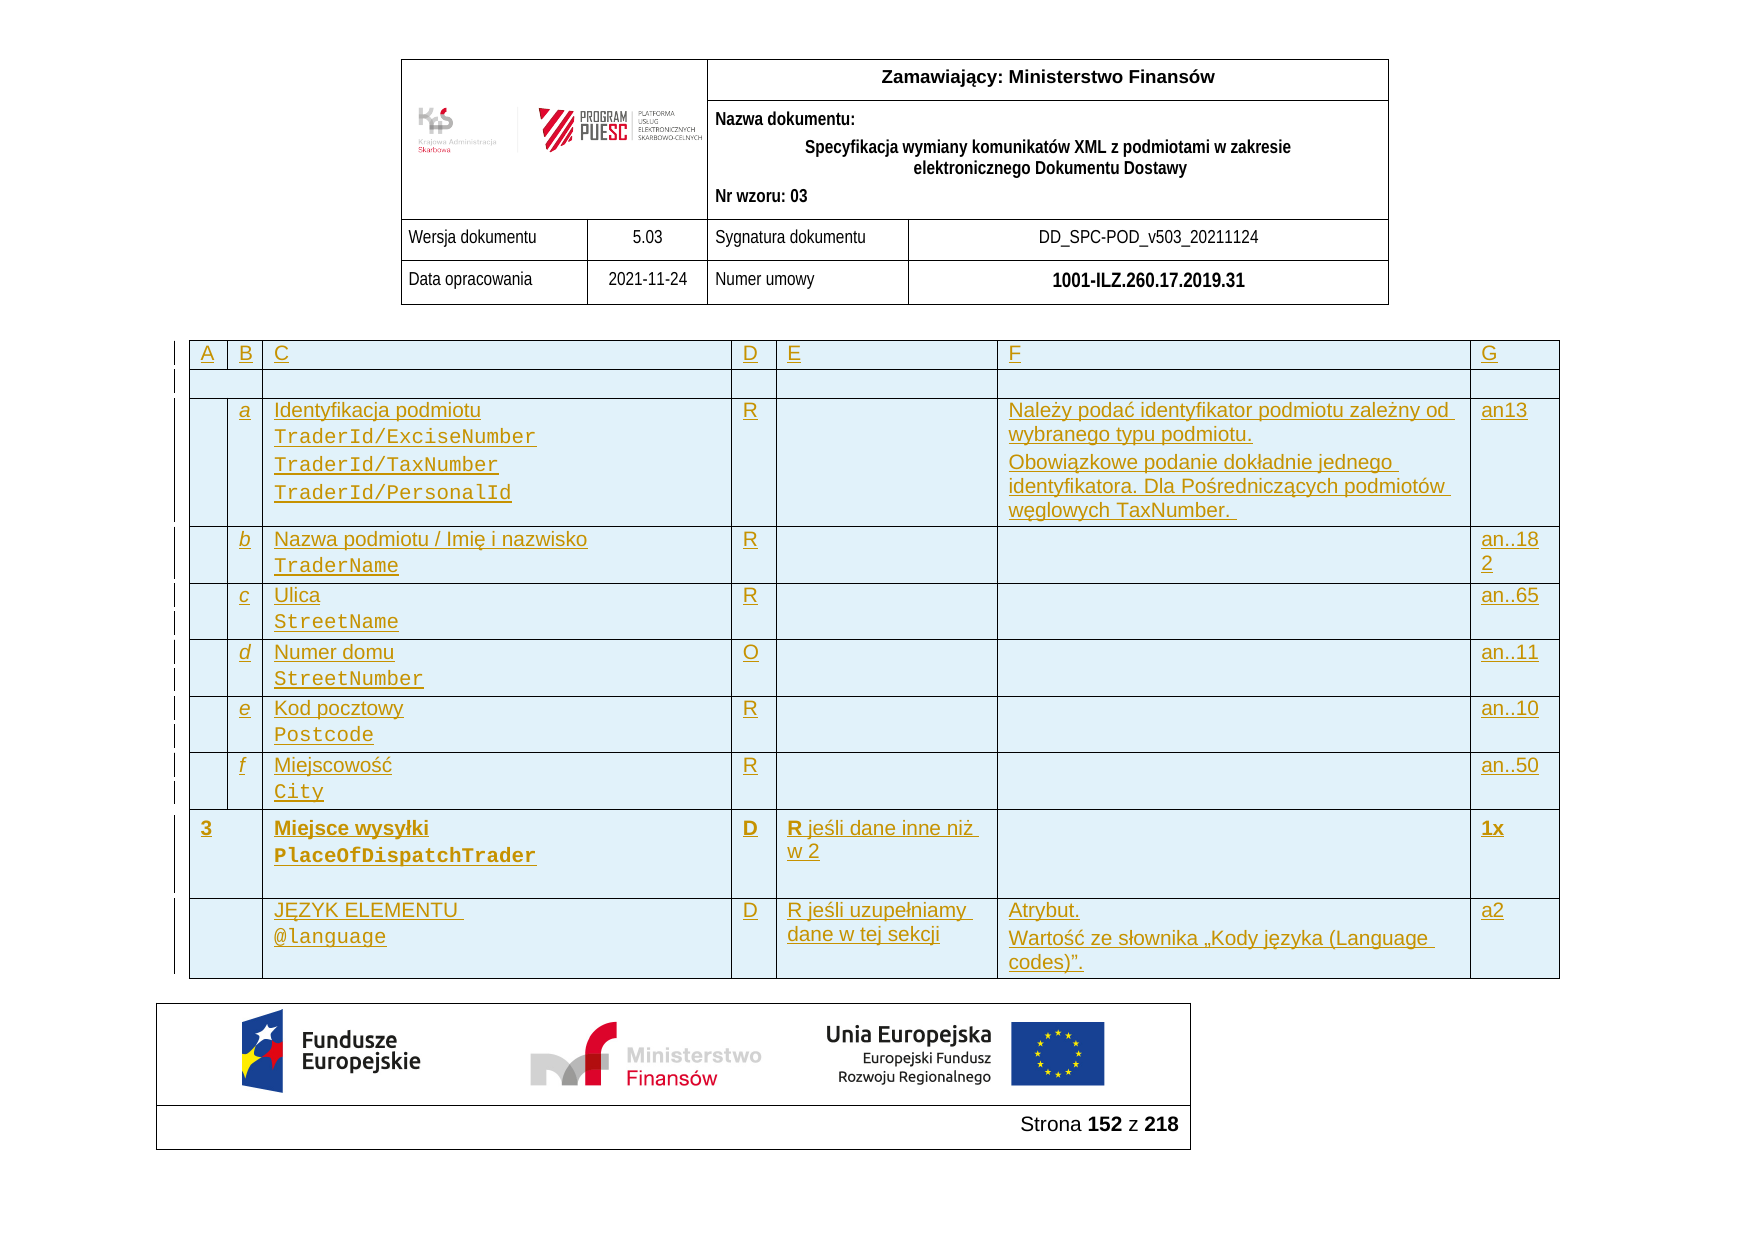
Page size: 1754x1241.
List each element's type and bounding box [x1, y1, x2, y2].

picture [408, 97, 702, 163]
picture [242, 1009, 1105, 1093]
